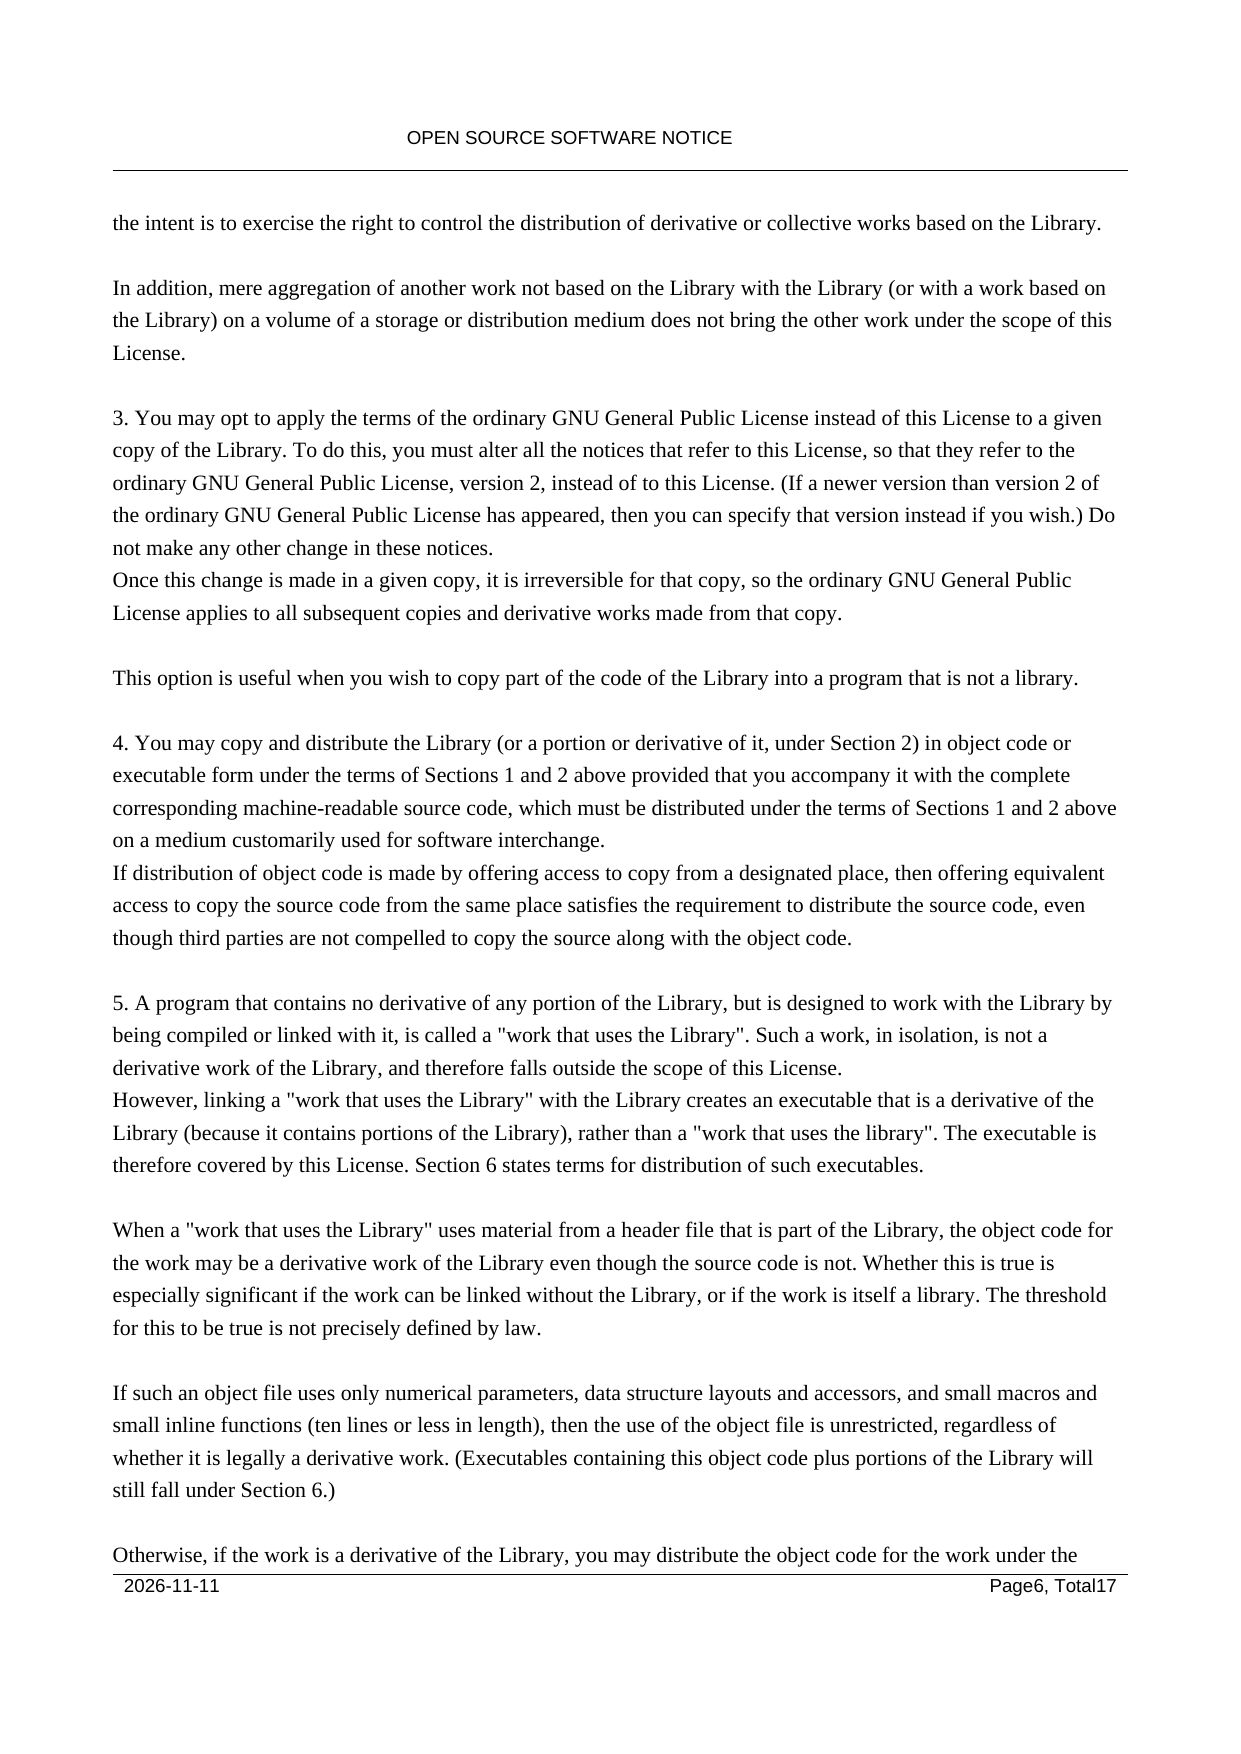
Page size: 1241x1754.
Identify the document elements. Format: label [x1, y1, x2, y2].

text [112, 206, 1128, 1571]
